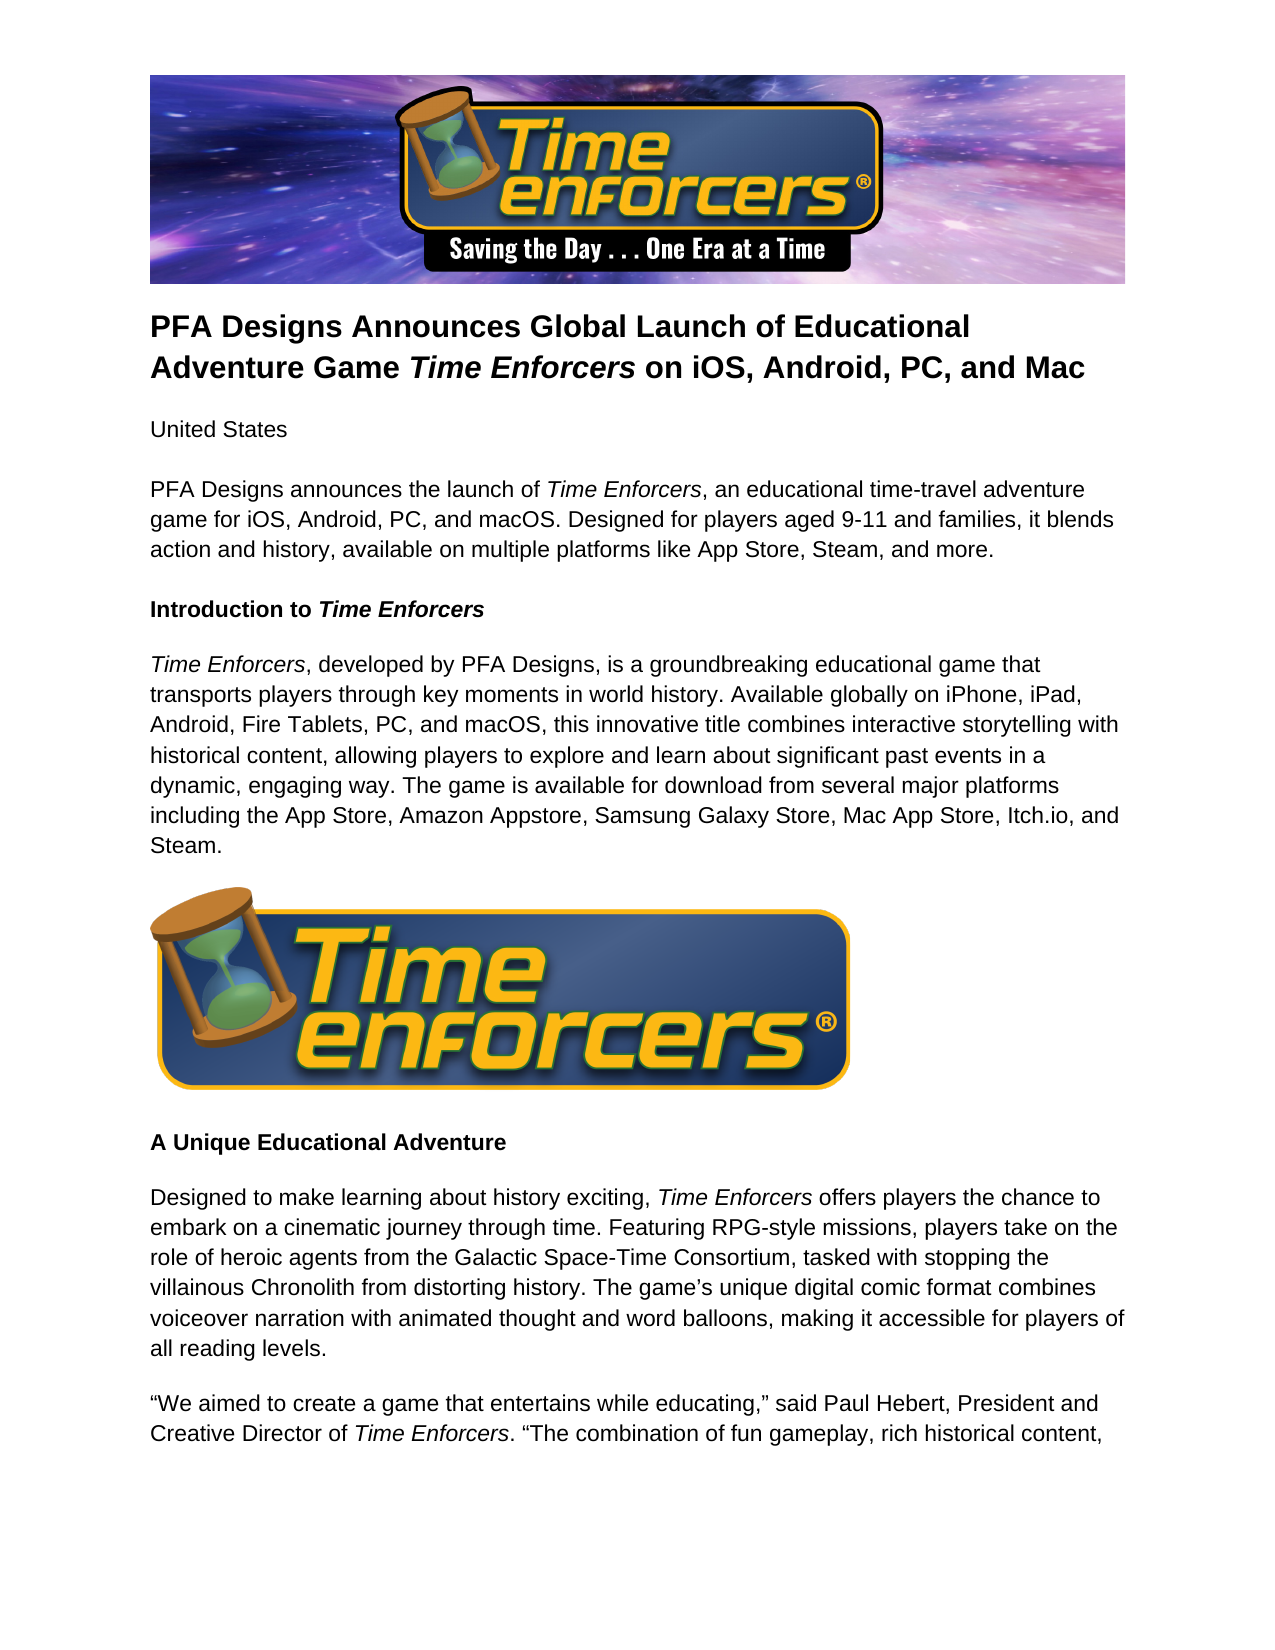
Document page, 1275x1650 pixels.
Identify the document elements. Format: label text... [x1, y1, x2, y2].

subtitle Introduction to Time Enforcers [150, 596, 1125, 622]
picture [150, 887, 851, 1096]
text Designed to make learning about history exciting, Time Enforcers offers players the chance to embark on a cinematic journey through time. Featuring RPG-style missions, players take on the role of heroic agents from the Galactic Space-Time Consortium, tasked with stopping the villainous Chronolith from distorting history. The game’s unique digital comic format combines voiceover narration with animated thought and word balloons, making it accessible for players of all reading levels. [150, 1184, 1125, 1361]
text United States PFA Designs announces the launch of Time Enforcers, an educational time-travel adventure game for iOS, Android, PC, and macOS. Designed for players aged 9-11 and families, it blends action and history, available on multiple platforms like App Store, Steam, and more. [150, 416, 1125, 563]
subtitle A Unique Educational Adventure [150, 1128, 1125, 1155]
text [150, 1390, 1125, 1446]
picture [150, 75, 1125, 284]
text Time Enforcers, developed by PFA Designs, is a groundbreaking educational game that transports players through key moments in world history. Available globally on iPhone, iPad, Android, Fire Tablets, PC, and macOS, this innovative title combines interactive storytelling with historical content, allowing players to explore and learn about significant past events in a dynamic, engaging way. The game is available for download from several major platforms including the App Store, Amazon Appstore, Samsung Galaxy Store, Mac App Store, Itch.io, and Steam. [150, 651, 1125, 859]
text PFA Designs Announces Global Launch of Educational Adventure Game Time Enforcers on iOS, Android, PC, and Mac [150, 308, 1125, 385]
